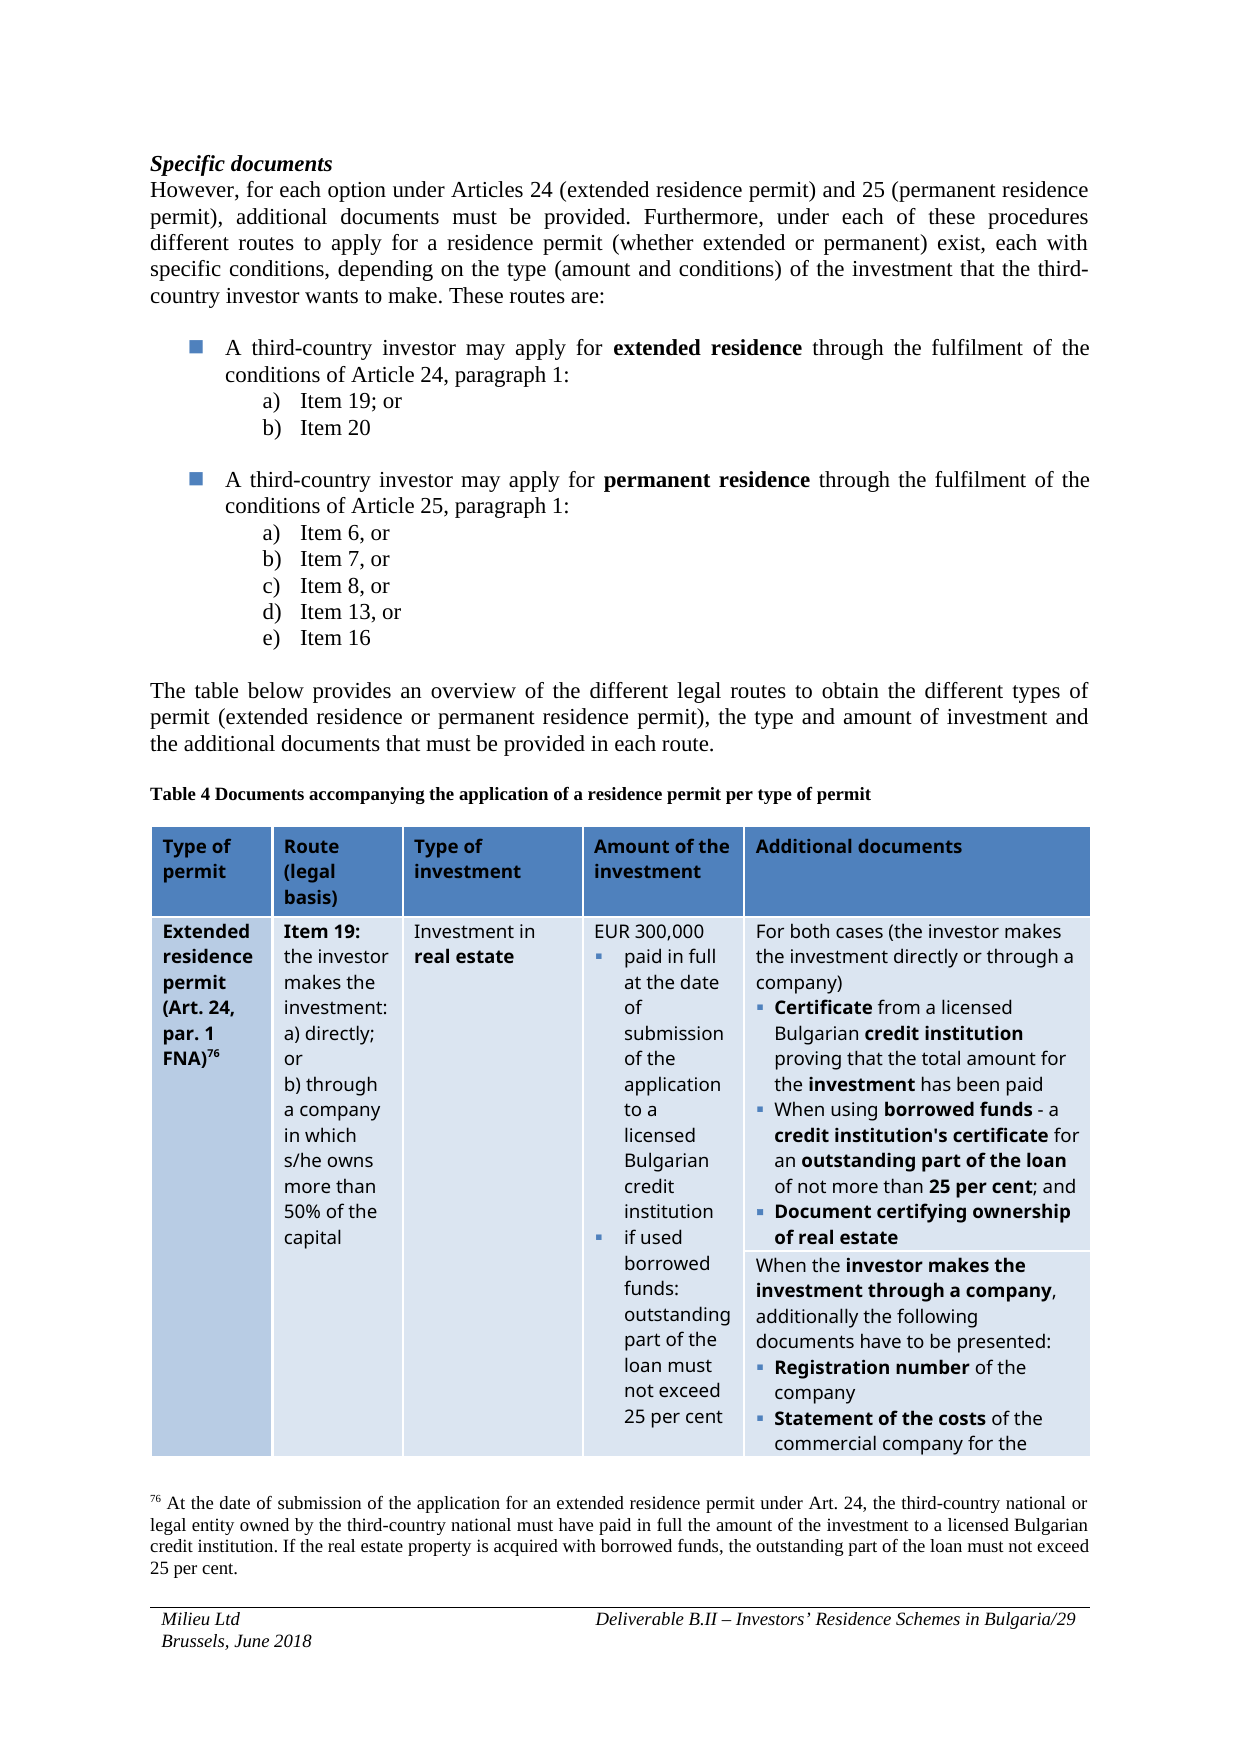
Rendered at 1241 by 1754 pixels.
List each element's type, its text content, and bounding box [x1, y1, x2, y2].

list Item 16 [262, 624, 1090, 651]
table_header Additional documents [745, 827, 1090, 916]
list Item 6, or [262, 519, 1090, 545]
text However, for each option under Articles 24 (extended residence permit) and 25 (permanent residence permit), additional documents must be provided. Furthermore, under each of these procedures different routes to apply for a residence permit (whether extended or permanent) exist, each with specific conditions, depending on the type (amount and conditions) of the investment that the third-country investor wants to make. These routes are: [150, 176, 1090, 308]
table_cell Item 19: the investor makes the investment: a) directly; or b) through a company in which s/he owns more than 50% of the capital [274, 918, 402, 1456]
table_cell Extended residence permit (Art. 24, par. 1 FNA) [152, 918, 271, 1456]
list Item 19; or [262, 387, 1090, 413]
list Item 13, or [262, 598, 1090, 624]
list Item 8, or [262, 572, 1090, 598]
table_header Type of permit [152, 827, 271, 916]
table_cell For both cases (the investor makes the investment directly or through a company) Certificate from a licensed Bulgarian credit institution proving that the total amount for the investment has been paid When using borrowed funds - a credit institution's certificate for an outstanding part of the loan of not more than 25 per cent; and Document certifying ownership of real estate [745, 918, 1090, 1250]
list A third-country investor may apply for permanent residence through the fulfilment of the conditions of Article 25, paragraph 1: [187, 466, 1090, 519]
table_header Amount of the investment [584, 827, 743, 916]
list Item 7, or [262, 545, 1090, 572]
table_header Type of investment [404, 827, 582, 916]
text Specific documents [150, 150, 1090, 176]
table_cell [745, 1252, 1090, 1456]
list Item 20 [262, 413, 1090, 440]
table_cell EUR 300,000 paid in full at the date of submission of the application to a licensed Bulgarian credit institution if used borrowed funds: outstanding part of the loan must not exceed 25 per cent [584, 918, 743, 1456]
text The table below provides an overview of the different legal routes to obtain the different types of permit (extended residence or permanent residence permit), the type and amount of investment and the additional documents that must be provided in each route. [150, 677, 1090, 756]
table_cell Investment in real estate [404, 918, 582, 1456]
list A third-country investor may apply for extended residence through the fulfilment of the conditions of Article 24, paragraph 1: [187, 334, 1090, 387]
table_header Route (legal basis) [274, 827, 402, 916]
